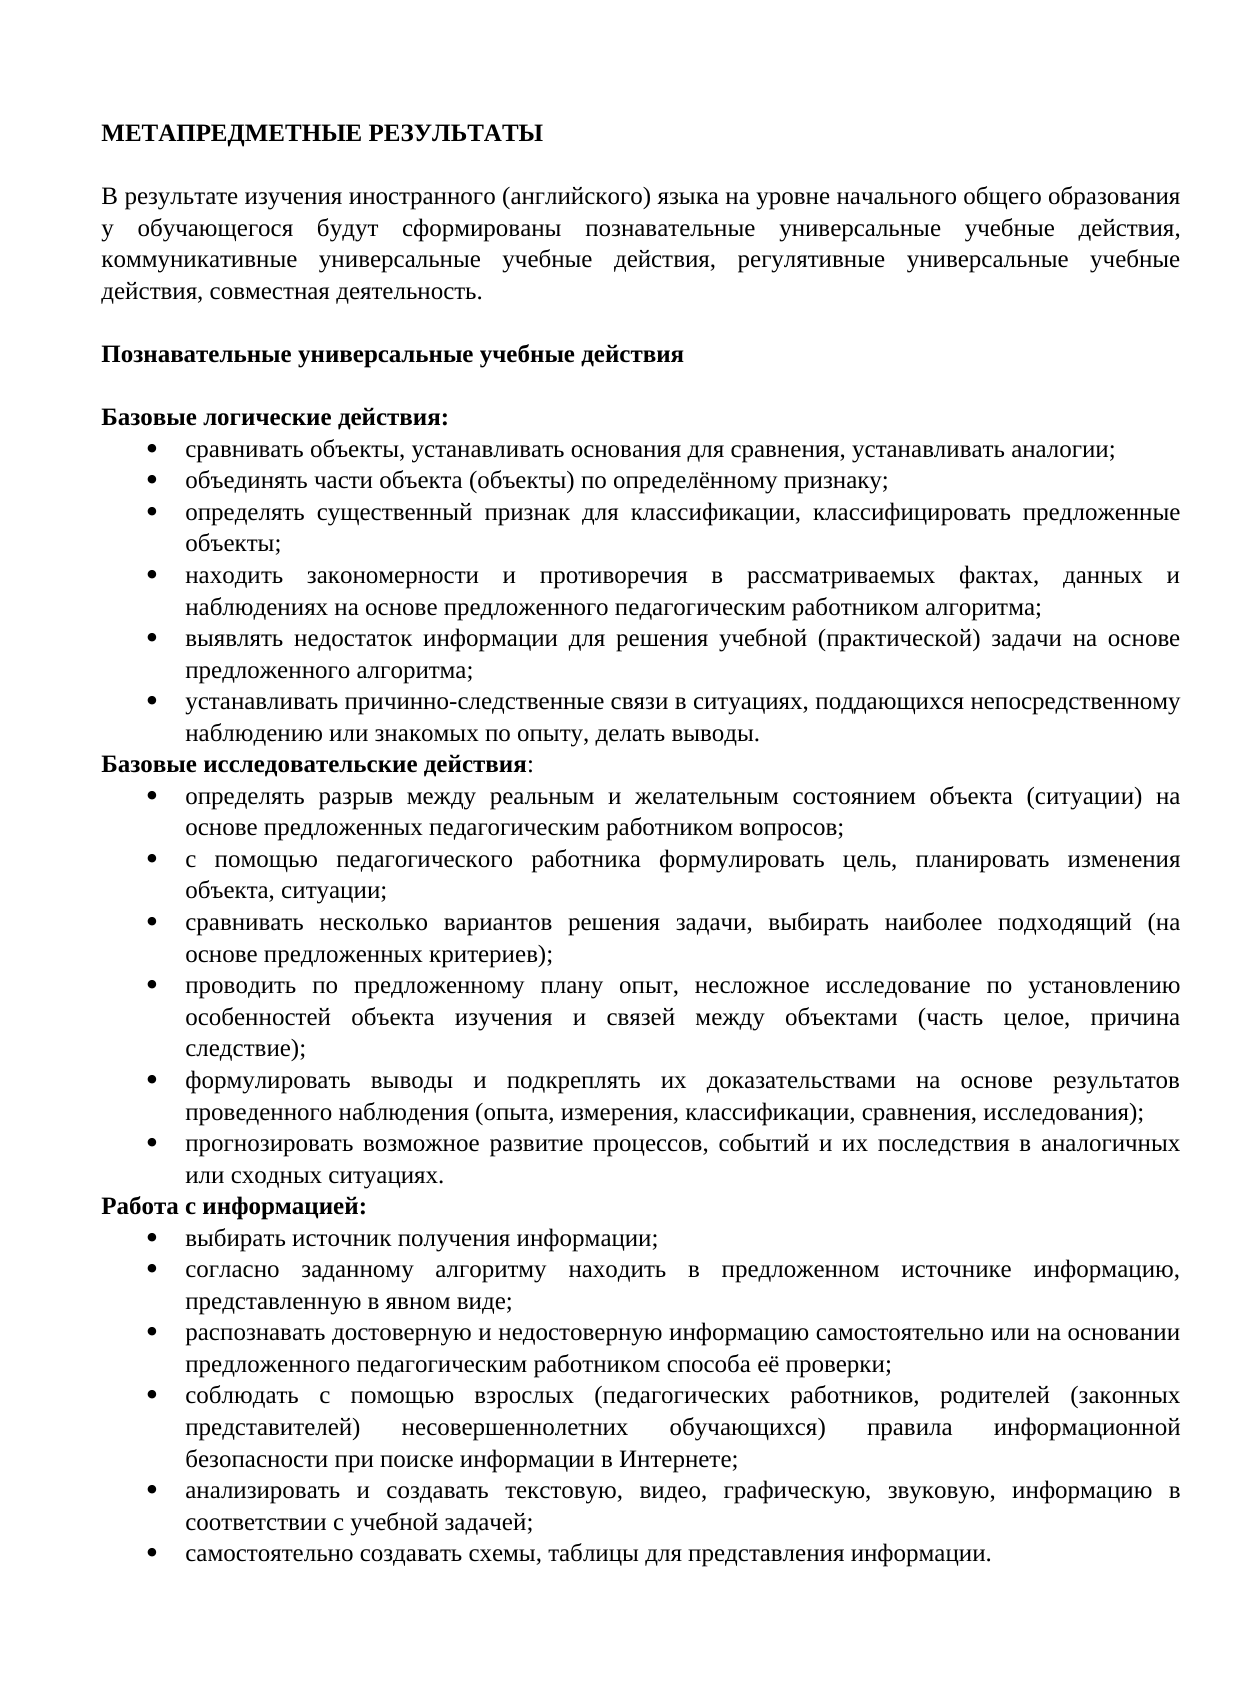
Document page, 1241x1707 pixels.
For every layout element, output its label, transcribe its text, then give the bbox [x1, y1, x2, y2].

list анализировать и создавать текстовую, видео, графическую, звуковую, информацию в соответствии с учебной задачей; [148, 1475, 1181, 1536]
list выявлять недостаток информации для решения учебной (практической) задачи на основе предложенного алгоритма; [148, 623, 1181, 683]
text МЕТАПРЕДМЕТНЫЕ РЕЗУЛЬТАТЫ [101, 118, 1181, 147]
list находить закономерности и противоречия в рассматриваемых фактах, данных и наблюдениях на основе предложенного педагогическим работником алгоритма; [148, 560, 1181, 620]
list выбирать источник получения информации; [148, 1223, 1181, 1252]
text В результате изучения иностранного (английского) языка на уровне начального общего образования у обучающегося будут сформированы познавательные универсальные учебные действия, коммуникативные универсальные учебные действия, регулятивные универсальные учебные действия, совместная деятельность. [101, 181, 1181, 305]
list прогнозировать возможное развитие процессов, событий и их последствия в аналогичных или сходных ситуациях. [148, 1128, 1181, 1188]
text Базовые исследовательские действия: [101, 749, 1181, 778]
list формулировать выводы и подкреплять их доказательствами на основе результатов проведенного наблюдения (опыта, измерения, классификации, сравнения, исследования); [148, 1065, 1181, 1125]
list с помощью педагогического работника формулировать цель, планировать изменения объекта, ситуации; [148, 844, 1181, 904]
list определять разрыв между реальным и желательным состоянием объекта (ситуации) на основе предложенных педагогическим работником вопросов; [148, 781, 1181, 841]
list согласно заданному алгоритму находить в предложенном источнике информацию, представленную в явном виде; [148, 1254, 1181, 1315]
text Работа с информацией: [101, 1191, 1181, 1220]
list устанавливать причинно-следственные связи в ситуациях, поддающихся непосредственному наблюдению или знакомых по опыту, делать выводы. [148, 686, 1181, 747]
list определять существенный признак для классификации, классифицировать предложенные объекты; [148, 497, 1181, 557]
list проводить по предложенному плану опыт, несложное исследование по установлению особенностей объекта изучения и связей между объектами (часть целое, причина следствие); [148, 970, 1181, 1062]
list сравнивать несколько вариантов решения задачи, выбирать наиболее подходящий (на основе предложенных критериев); [148, 907, 1181, 967]
list соблюдать с помощью взрослых (педагогических работников, родителей (законных представителей) несовершеннолетних обучающихся) правила информационной безопасности при поиске информации в Интернете; [148, 1381, 1181, 1472]
list объединять части объекта (объекты) по определённому признаку; [148, 465, 1181, 494]
list сравнивать объекты, устанавливать основания для сравнения, устанавливать аналогии; [148, 434, 1181, 462]
list самостоятельно создавать схемы, таблицы для представления информации. [148, 1538, 1181, 1567]
text Познавательные универсальные учебные действия [101, 339, 1181, 368]
text Базовые логические действия: [101, 402, 1181, 431]
list распознавать достоверную и недостоверную информацию самостоятельно или на основании предложенного педагогическим работником способа её проверки; [148, 1317, 1181, 1378]
